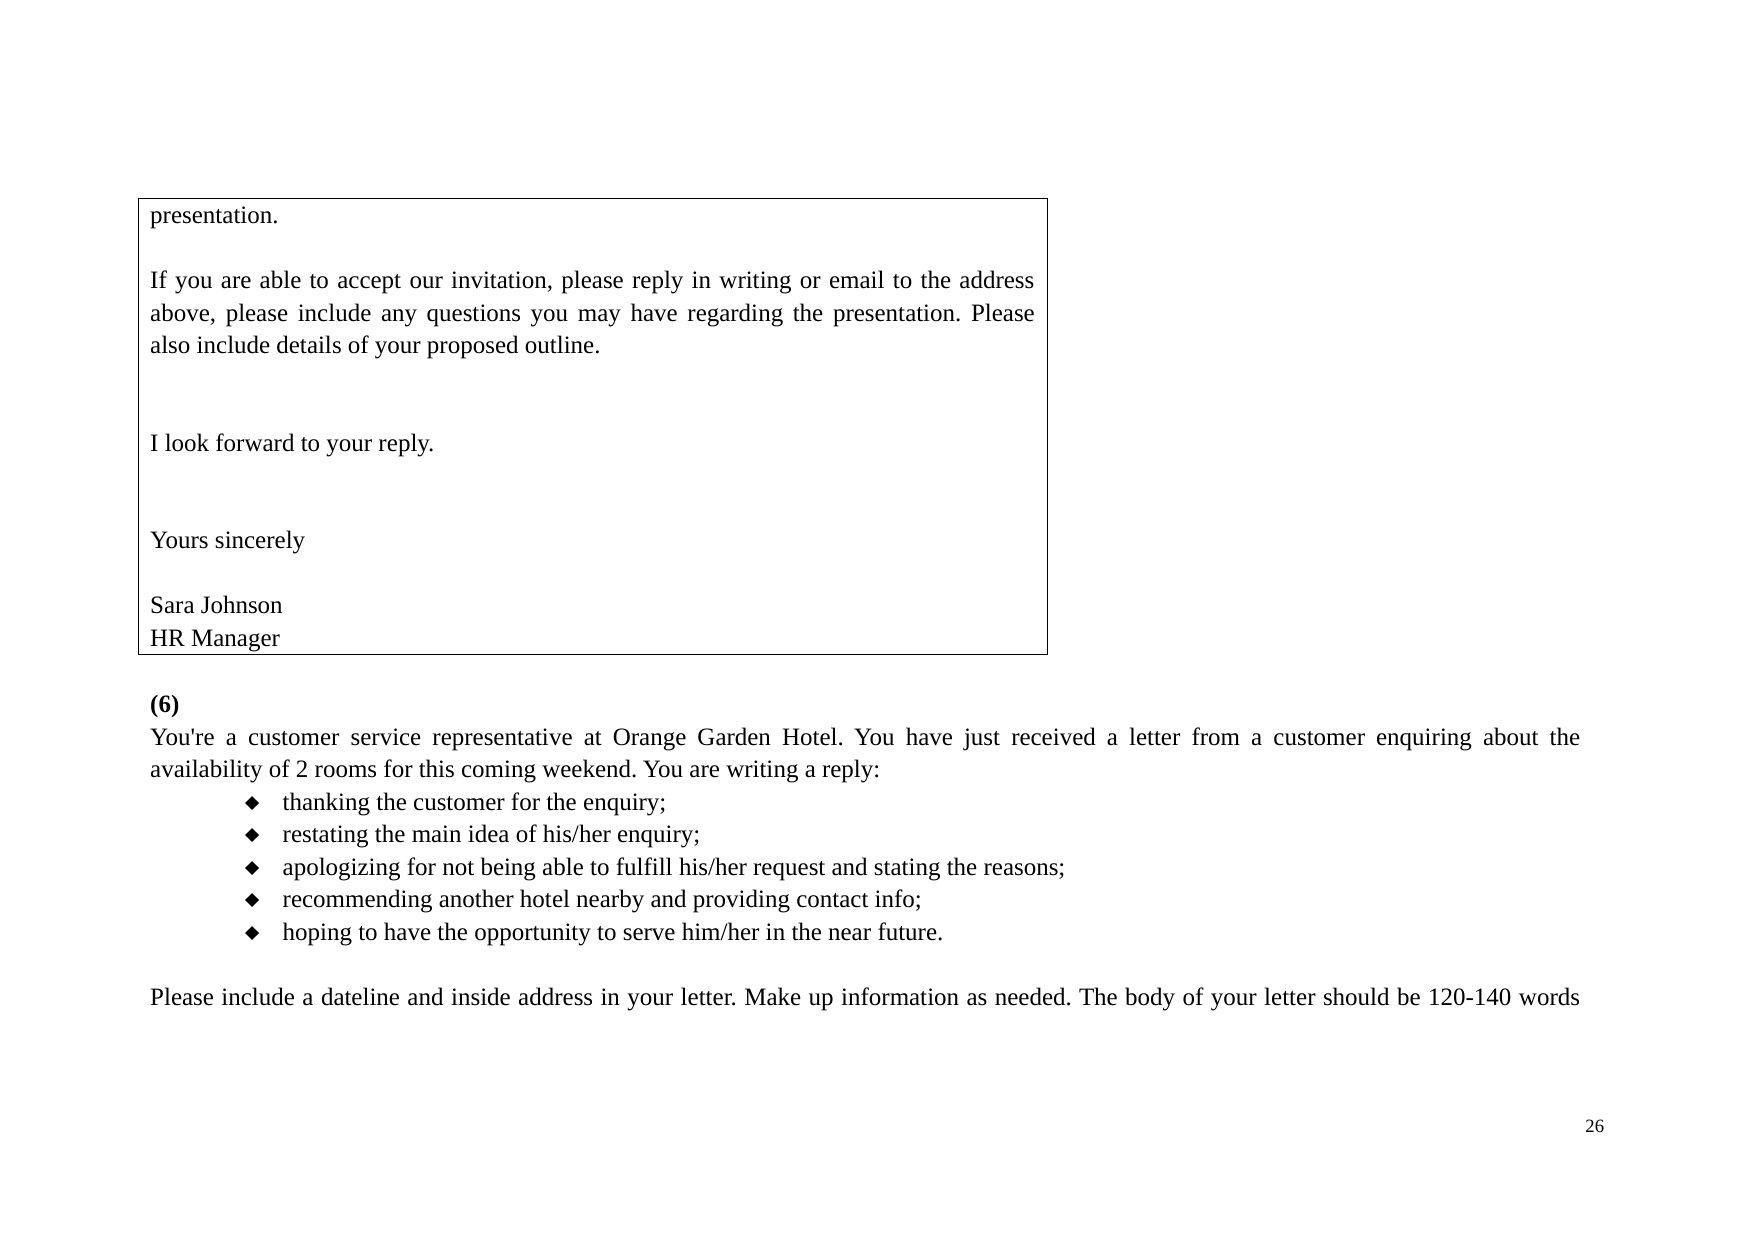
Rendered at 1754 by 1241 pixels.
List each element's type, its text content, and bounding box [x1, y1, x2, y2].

list apologizing for not being able to fulfill his/her request and stating the reasons; [245, 850, 1604, 882]
list thanking the customer for the enquiry; [245, 785, 1604, 817]
list recommending another hotel nearby and providing contact info; [245, 882, 1604, 915]
list restating the main idea of his/her enquiry; [245, 817, 1604, 850]
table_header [139, 199, 1047, 654]
list hoping to have the opportunity to serve him/her in the near future. [245, 915, 1604, 947]
text You're a customer service representative at Orange Garden Hotel. You have just received a letter from a customer enquiring about the availability of 2 rooms for this coming weekend. You are writing a reply: [150, 720, 1582, 785]
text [150, 980, 1582, 1012]
text (6) [150, 687, 1604, 720]
